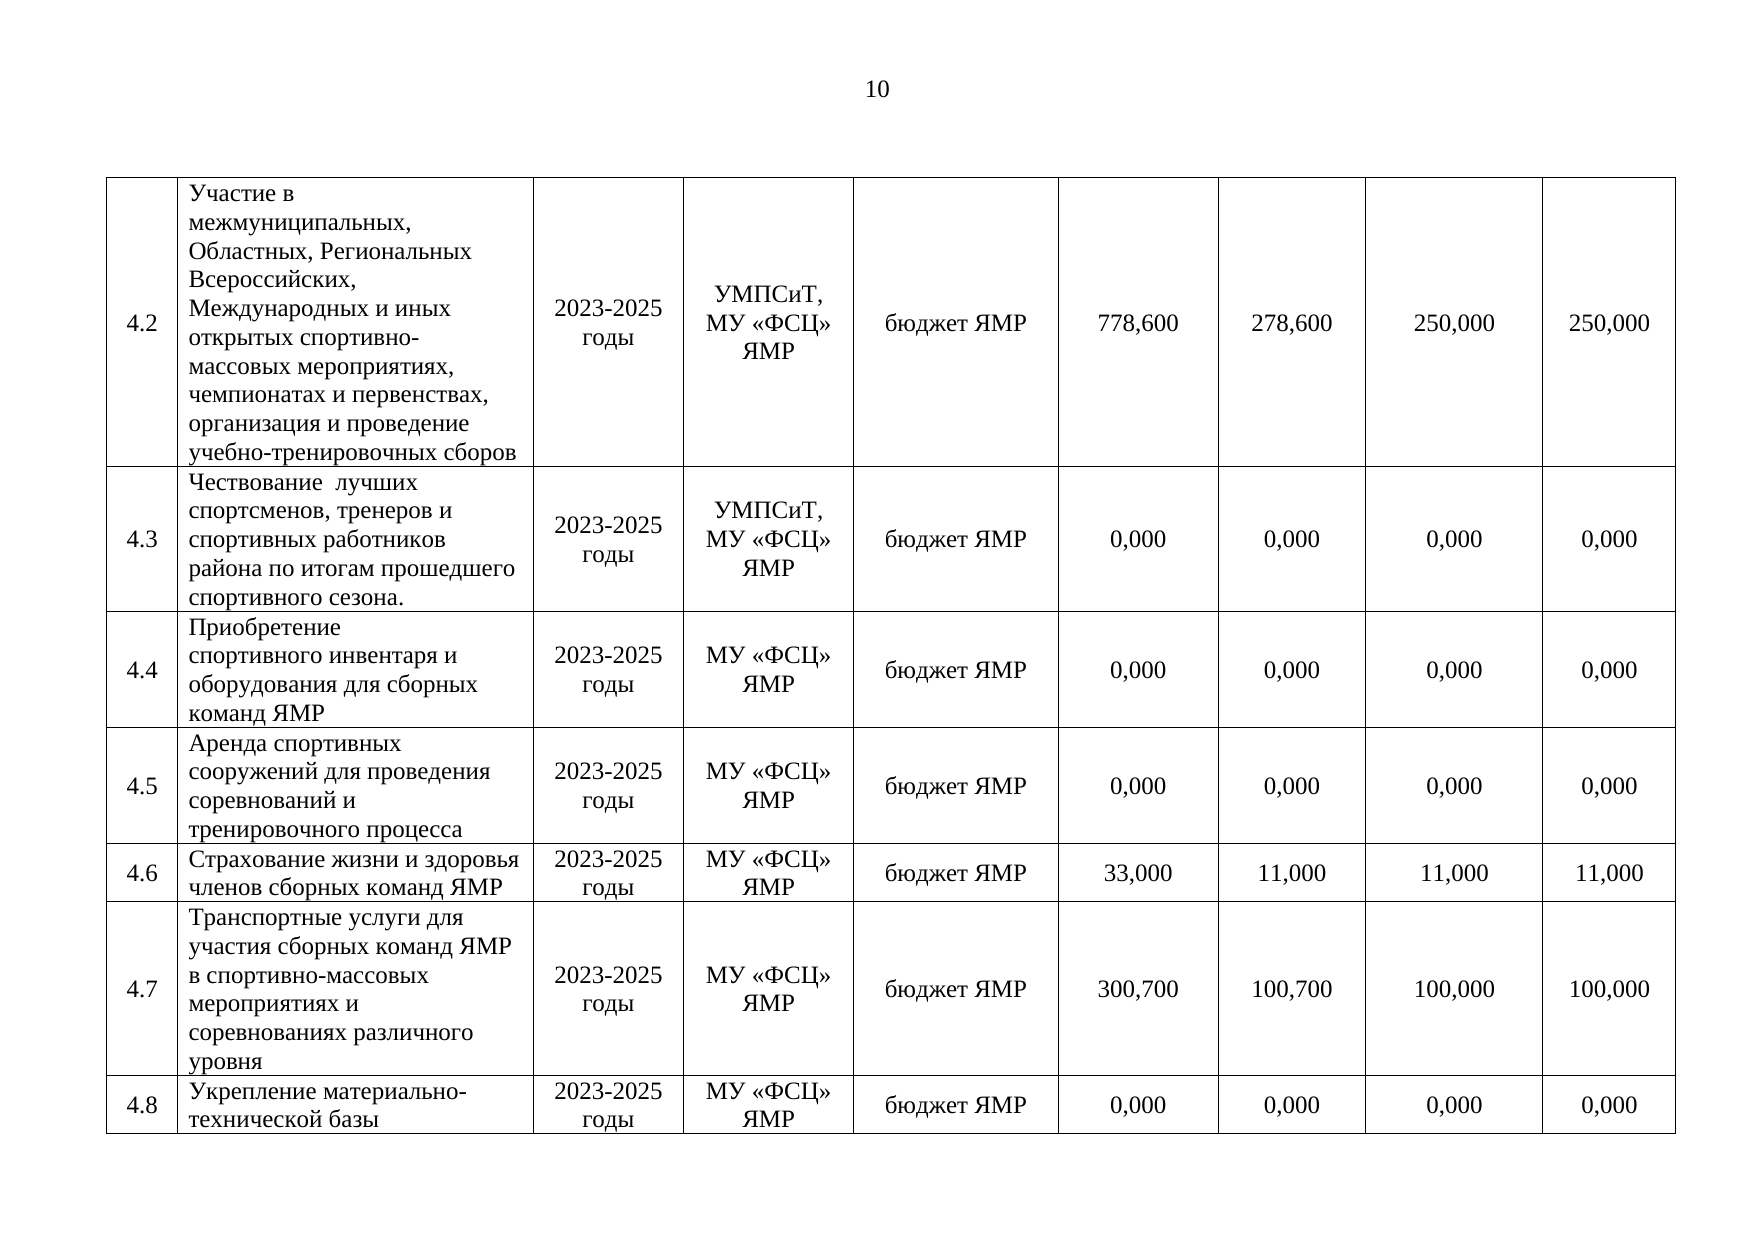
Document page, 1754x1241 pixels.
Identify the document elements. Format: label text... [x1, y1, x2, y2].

table_cell 100,700 [1219, 902, 1365, 1075]
table_cell 4.5 [107, 728, 177, 843]
table_cell 0,000 [1543, 728, 1675, 843]
table_cell МУ «ФСЦ» ЯМР [684, 844, 853, 901]
table_cell 11,000 [1219, 844, 1365, 901]
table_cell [684, 178, 853, 466]
table_cell 0,000 [1219, 1076, 1365, 1133]
table_cell 2023-2025 годы [534, 467, 683, 611]
table_cell Аренда спортивных сооружений для проведения соревнований и тренировочного процесса [178, 728, 533, 843]
table_cell бюджет ЯМР [854, 1076, 1058, 1133]
table_cell 4.6 [107, 844, 177, 901]
table_cell 11,000 [1366, 844, 1542, 901]
table_cell 300,700 [1059, 902, 1218, 1075]
table_cell бюджет ЯМР [854, 612, 1058, 727]
table_cell МУ «ФСЦ» ЯМР [684, 728, 853, 843]
table_cell Чествование лучших спортсменов, тренеров и спортивных работников района по итогам прошедшего спортивного сезона. [178, 467, 533, 611]
table_cell Участие в межмуниципальных, Областных, Региональных Всероссийских, Международных и иных открытых спортивно-массовых мероприятиях, чемпионатах и первенствах, организация и проведение учебно-тренировочных сборов [178, 178, 533, 466]
table_cell МУ «ФСЦ» ЯМР [684, 612, 853, 727]
table_cell 0,000 [1219, 612, 1365, 727]
table_cell 0,000 [1366, 467, 1542, 611]
table_cell 2023-2025 годы [534, 902, 683, 1075]
table_cell бюджет ЯМР [854, 902, 1058, 1075]
table_cell Транспортные услуги для участия сборных команд ЯМР в спортивно-массовых мероприятиях и соревнованиях различного уровня [178, 902, 533, 1075]
table_cell 0,000 [1059, 1076, 1218, 1133]
table_cell 4.8 [107, 1076, 177, 1133]
table_cell 250,000 [1543, 178, 1675, 466]
table_cell 0,000 [1366, 1076, 1542, 1133]
table_cell бюджет ЯМР [854, 728, 1058, 843]
table_cell 4.2 [107, 178, 177, 466]
table_cell 4.3 [107, 467, 177, 611]
table_cell 0,000 [1059, 612, 1218, 727]
table_cell 2023-2025 годы [534, 728, 683, 843]
table_cell 2023-2025 годы [534, 178, 683, 466]
table_cell 2023-2025 годы [534, 1076, 683, 1133]
table_cell 0,000 [1059, 467, 1218, 611]
table_cell 0,000 [1219, 467, 1365, 611]
table_cell 4.7 [107, 902, 177, 1075]
table_cell бюджет ЯМР [854, 467, 1058, 611]
table_cell МУ «ФСЦ» ЯМР [684, 902, 853, 1075]
table_cell 100,000 [1543, 902, 1675, 1075]
table_cell 2023-2025 годы [534, 612, 683, 727]
table_cell Приобретение спортивного инвентаря и оборудования для сборных команд ЯМР [178, 612, 533, 727]
table_cell 4.4 [107, 612, 177, 727]
table_cell 0,000 [1059, 728, 1218, 843]
table_cell 0,000 [1366, 728, 1542, 843]
table_cell бюджет ЯМР [854, 844, 1058, 901]
table_cell бюджет ЯМР [854, 178, 1058, 466]
table_cell Укрепление материально-технической базы [178, 1076, 533, 1133]
table_cell 0,000 [1366, 612, 1542, 727]
table_cell 100,000 [1366, 902, 1542, 1075]
table_cell 11,000 [1543, 844, 1675, 901]
table_cell МУ «ФСЦ» ЯМР [684, 1076, 853, 1133]
table_cell 278,600 [1219, 178, 1365, 466]
table_cell УМПСиТ, МУ «ФСЦ» ЯМР [684, 467, 853, 611]
table_cell 0,000 [1219, 728, 1365, 843]
table_cell 0,000 [1543, 1076, 1675, 1133]
table_cell 33,000 [1059, 844, 1218, 901]
table_cell 0,000 [1543, 467, 1675, 611]
table_cell Страхование жизни и здоровья членов сборных команд ЯМР [178, 844, 533, 901]
table_cell 250,000 [1366, 178, 1542, 466]
table_cell 2023-2025 годы [534, 844, 683, 901]
table_cell 0,000 [1543, 612, 1675, 727]
table_cell 778,600 [1059, 178, 1218, 466]
